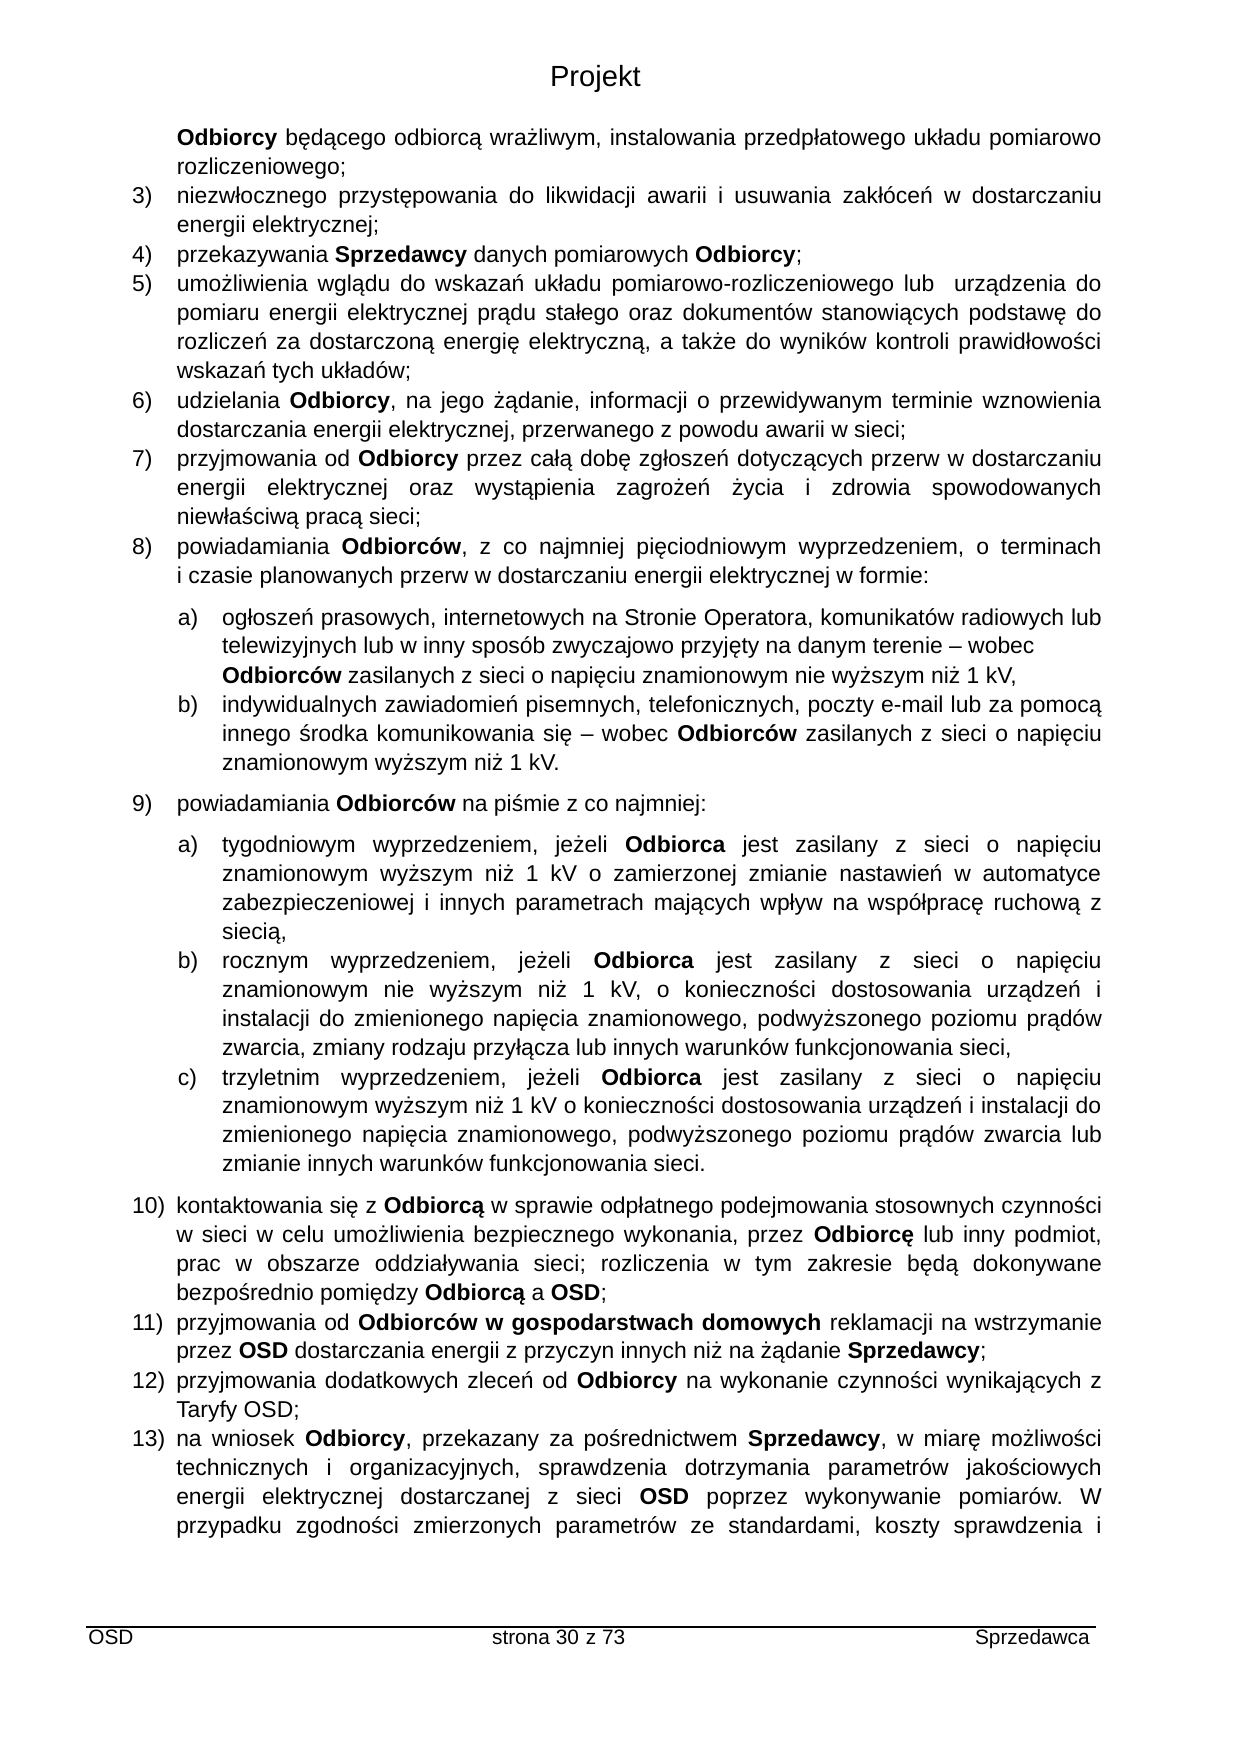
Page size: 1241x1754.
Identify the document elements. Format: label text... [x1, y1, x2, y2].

list udzielania Odbiorcy, na jego żądanie, informacji o przewidywanym terminie wznowienia dostarczania energii elektrycznej, przerwanego z powodu awarii w sieci; [132, 387, 1102, 442]
list rocznym wyprzedzeniem, jeżeli Odbiorca jest zasilany z sieci o napięciu znamionowym nie wyższym niż 1 kV, o konieczności dostosowania urządzeń i instalacji do zmienionego napięcia znamionowego, podwyższonego poziomu prądów zwarcia, zmiany rodzaju przyłącza lub innych warunków funkcjonowania sieci, [178, 947, 1102, 1060]
list umożliwienia wglądu do wskazań układu pomiarowo-rozliczeniowego lub urządzenia do pomiaru energii elektrycznej prądu stałego oraz dokumentów stanowiących podstawę do rozliczeń za dostarczoną energię elektryczną, a także do wyników kontroli prawidłowości wskazań tych układów; [132, 270, 1102, 384]
list przekazywania Sprzedawcy danych pomiarowych Odbiorcy; [132, 241, 1102, 267]
list przyjmowania od Odbiorców w gospodarstwach domowych reklamacji na wstrzymanie przez OSD dostarczania energii z przyczyn innych niż na żądanie Sprzedawcy; [132, 1308, 1102, 1364]
list niezwłocznego przystępowania do likwidacji awarii i usuwania zakłóceń w dostarczaniu energii elektrycznej; [132, 182, 1102, 238]
list kontaktowania się z Odbiorcą w sprawie odpłatnego podejmowania stosownych czynności w sieci w celu umożliwienia bezpiecznego wykonania, przez Odbiorcę lub inny podmiot, prac w obszarze oddziaływania sieci; rozliczenia w tym zakresie będą dokonywane bezpośrednio pomiędzy Odbiorcą a OSD; [132, 1192, 1102, 1305]
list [132, 1425, 1102, 1538]
list powiadamiania Odbiorców, z co najmniej pięciodniowym wyprzedzeniem, o terminach i czasie planowanych przerw w dostarczaniu energii elektrycznej w formie: [132, 533, 1102, 588]
list przyjmowania od Odbiorcy przez całą dobę zgłoszeń dotyczących przerw w dostarczaniu energii elektrycznej oraz wystąpienia zagrożeń życia i zdrowia spowodowanych niewłaściwą pracą sieci; [132, 445, 1102, 529]
list trzyletnim wyprzedzeniem, jeżeli Odbiorca jest zasilany z sieci o napięciu znamionowym wyższym niż 1 kV o konieczności dostosowania urządzeń i instalacji do zmienionego napięcia znamionowego, podwyższonego poziomu prądów zwarcia lub zmianie innych warunków funkcjonowania sieci. [178, 1063, 1102, 1177]
list tygodniowym wyprzedzeniem, jeżeli Odbiorca jest zasilany z sieci o napięciu znamionowym wyższym niż 1 kV o zamierzonej zmianie nastawień w automatyce zabezpieczeniowej i innych parametrach mających wpływ na współpracę ruchową z siecią, [178, 831, 1102, 944]
list indywidualnych zawiadomień pisemnych, telefonicznych, poczty e-mail lub za pomocą innego środka komunikowania się – wobec Odbiorców zasilanych z sieci o napięciu znamionowym wyższym niż 1 kV. [178, 691, 1102, 776]
list powiadamiania Odbiorców na piśmie z co najmniej: [132, 790, 1102, 816]
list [132, 124, 1102, 179]
list przyjmowania dodatkowych zleceń od Odbiorcy na wykonanie czynności wynikających z Taryfy OSD; [132, 1367, 1102, 1422]
list ogłoszeń prasowych, internetowych na Stronie Operatora, komunikatów radiowych lub telewizyjnych lub w inny sposób zwyczajowo przyjęty na danym terenie – wobec [178, 603, 1102, 659]
text Odbiorców zasilanych z sieci o napięciu znamionowym nie wyższym niż 1 kV, [222, 662, 1102, 688]
